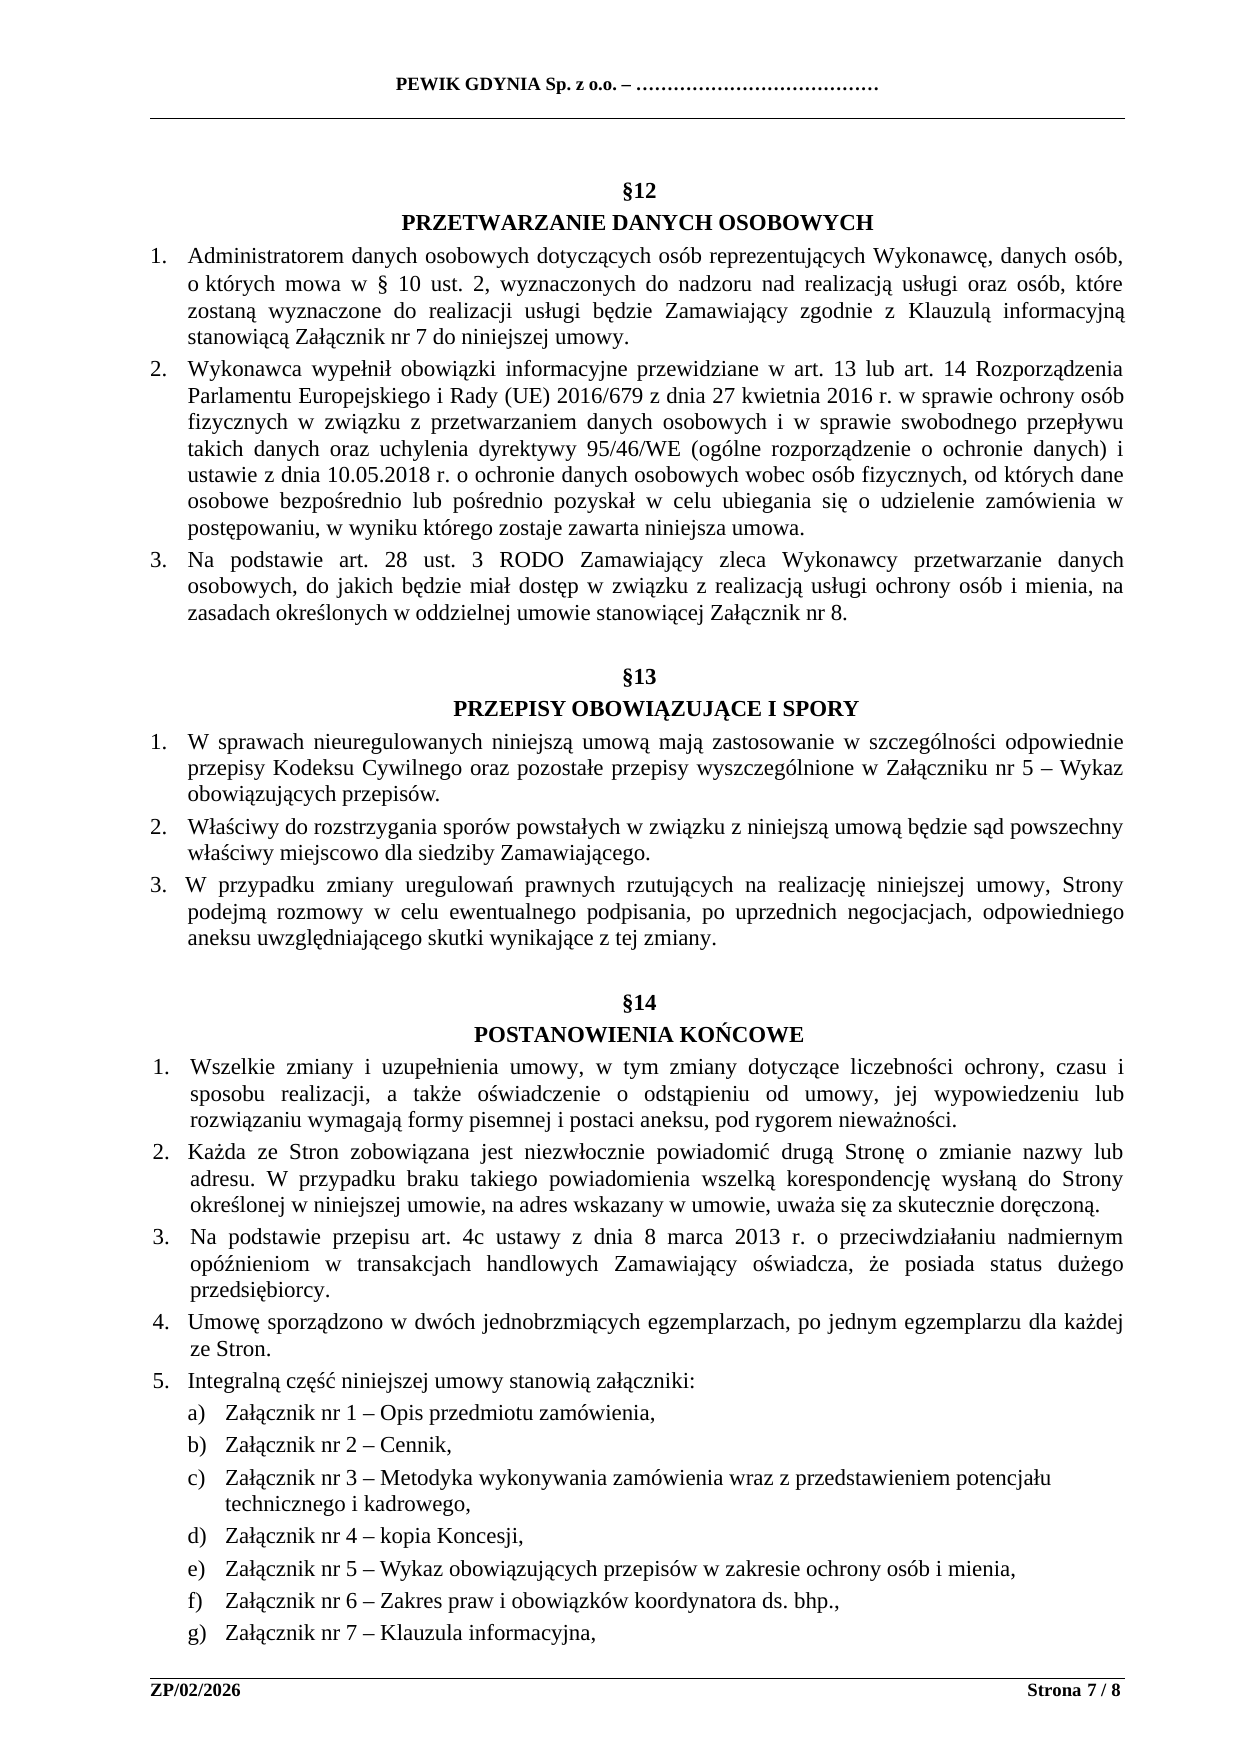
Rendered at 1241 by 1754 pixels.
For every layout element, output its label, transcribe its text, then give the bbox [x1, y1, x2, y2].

list Właściwy do rozstrzygania sporów powstałych w związku z niniejszą umową będzie sąd powszechny właściwy miejscowo dla siedziby Zamawiającego. [150, 813, 1125, 866]
text §13 [150, 663, 1128, 689]
list Załącznik nr 4 – kopia Koncesji, [187, 1522, 1125, 1549]
list Załącznik nr 3 – Metodyka wykonywania zamówienia wraz z przedstawieniem potencjału technicznego i kadrowego, [187, 1464, 1125, 1517]
list Integralną część niniejszej umowy stanowią załączniki: [152, 1367, 1125, 1393]
list Na podstawie art. 28 ust. 3 RODO Zamawiający zleca Wykonawcy przetwarzanie danych osobowych, do jakich będzie miał dostęp w związku z realizacją usługi ochrony osób i mienia, na zasadach określonych w oddzielnej umowie stanowiącej Załącznik nr 8. [150, 546, 1125, 625]
list Załącznik nr 7 – Klauzula informacyjna, [187, 1619, 1125, 1646]
list Każda ze Stron zobowiązana jest niezwłocznie powiadomić drugą Stronę o zmianie nazwy lub adresu. W przypadku braku takiego powiadomienia wszelką korespondencję wysłaną do Strony określonej w niniejszej umowie, na adres wskazany w umowie, uważa się za skutecznie doręczoną. [152, 1138, 1125, 1217]
list Na podstawie przepisu art. 4c ustawy z dnia 8 marca 2013 r. o przeciwdziałaniu nadmiernym opóźnieniom w transakcjach handlowych Zamawiający oświadcza, że posiada status dużego przedsiębiorcy. [152, 1223, 1125, 1302]
text PRZEPISY OBOWIĄZUJĄCE I SPORY [187, 696, 1125, 722]
text §12 [150, 177, 1128, 203]
list W przypadku zmiany uregulowań prawnych rzutujących na realizację niniejszej umowy, Strony podejmą rozmowy w celu ewentualnego podpisania, po uprzednich negocjacjach, odpowiedniego aneksu uwzględniającego skutki wynikające z tej zmiany. [150, 871, 1125, 951]
text PRZETWARZANIE DANYCH OSOBOWYCH [150, 209, 1125, 236]
list Wykonawca wypełnił obowiązki informacyjne przewidziane w art. 13 lub art. 14 Rozporządzenia Parlamentu Europejskiego i Rady (UE) 2016/679 z dnia 27 kwietnia 2016 r. w sprawie ochrony osób fizycznych w związku z przetwarzaniem danych osobowych i w sprawie swobodnego przepływu takich danych oraz uchylenia dyrektywy 95/46/WE (ogólne rozporządzenie o ochronie danych) i ustawie z dnia 10.05.2018 r. o ochronie danych osobowych wobec osób fizycznych, od których dane osobowe bezpośrednio lub pośrednio pozyskał w celu ubiegania się o udzielenie zamówienia w postępowaniu, w wyniku którego zostaje zawarta niniejsza umowa. [150, 356, 1125, 540]
list Umowę sporządzono w dwóch jednobrzmiących egzemplarzach, po jednym egzemplarzu dla każdej ze Stron. [152, 1308, 1125, 1361]
list Administratorem danych osobowych dotyczących osób reprezentujących Wykonawcę, danych osób, o których mowa w § 10 ust. 2, wyznaczonych do nadzoru nad realizacją usługi oraz osób, które zostaną wyznaczone do realizacji usługi będzie Zamawiający zgodnie z Klauzulą informacyjną stanowiącą Załącznik nr 7 do niniejszej umowy. [150, 242, 1125, 349]
list Wszelkie zmiany i uzupełnienia umowy, w tym zmiany dotyczące liczebności ochrony, czasu i sposobu realizacji, a także oświadczenie o odstąpieniu od umowy, jej wypowiedzeniu lub rozwiązaniu wymagają formy pisemnej i postaci aneksu, pod rygorem nieważności. [152, 1053, 1125, 1132]
list Załącznik nr 5 – Wykaz obowiązujących przepisów w zakresie ochrony osób i mienia, [187, 1555, 1125, 1581]
text POSTANOWIENIA KOŃCOWE [150, 1021, 1128, 1047]
text §14 [150, 989, 1128, 1015]
list Załącznik nr 6 – Zakres praw i obowiązków koordynatora ds. bhp., [187, 1587, 1125, 1613]
list Załącznik nr 2 – Cennik, [187, 1432, 1125, 1458]
list W sprawach nieuregulowanych niniejszą umową mają zastosowanie w szczególności odpowiednie przepisy Kodeksu Cywilnego oraz pozostałe przepisy wyszczególnione w Załączniku nr 5 – Wykaz obowiązujących przepisów. [150, 728, 1125, 807]
list Załącznik nr 1 – Opis przedmiotu zamówienia, [187, 1399, 1125, 1426]
